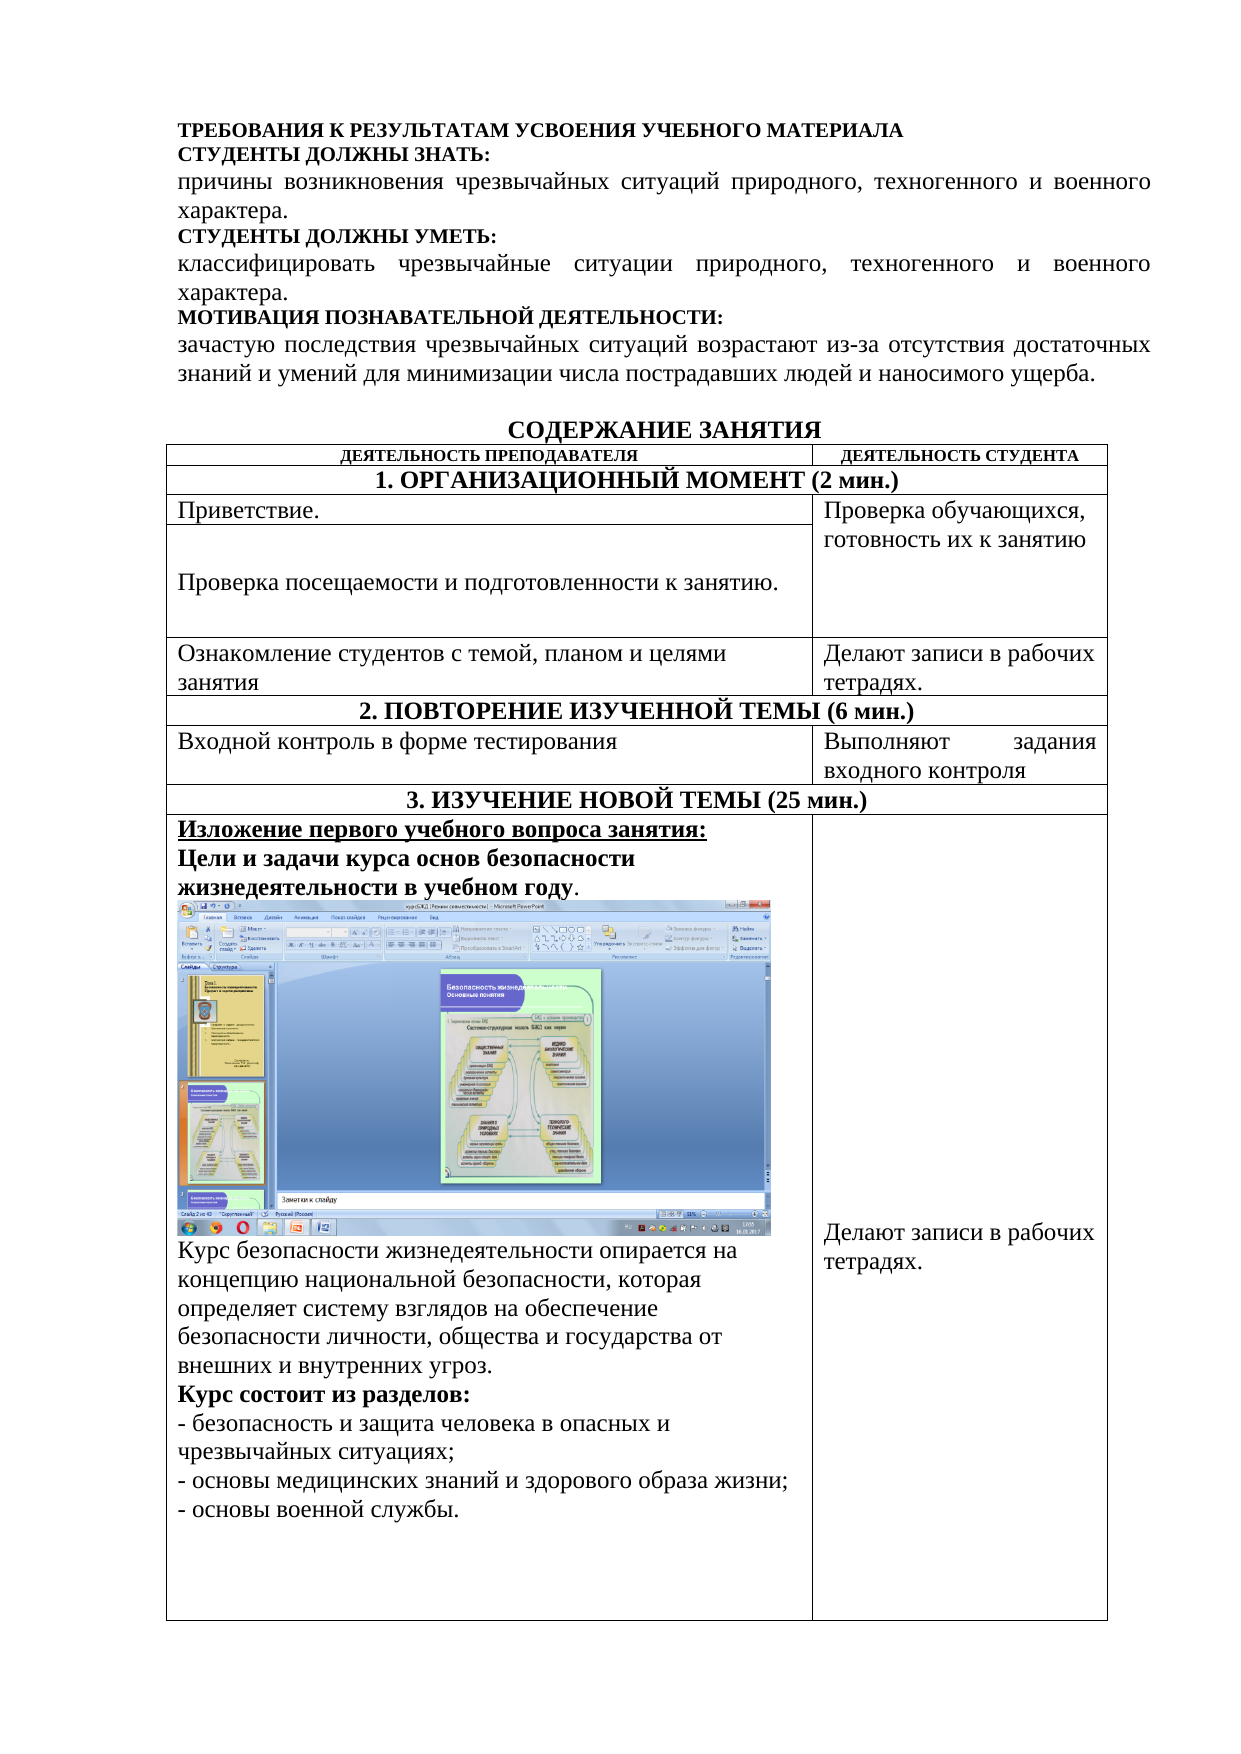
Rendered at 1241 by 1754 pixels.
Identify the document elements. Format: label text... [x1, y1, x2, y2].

table_cell 2. ПОВТОРЕНИЕ ИЗУЧЕННОЙ ТЕМЫ (6 мин.) [167, 696, 1107, 725]
text зачастую последствия чрезвычайных ситуаций возрастают из-за отсутствия достаточных знаний и умений для минимизации числа пострадавших людей и наносимого ущерба. [177, 329, 1152, 387]
table_cell Приветствие. [167, 495, 812, 524]
text классифицировать чрезвычайные ситуации природного, техногенного и военного характера. [177, 248, 1152, 305]
text СОДЕРЖАНИЕ ЗАНЯТИЯ [177, 416, 1152, 444]
table_cell Делают записи в рабочих тетрадях. [813, 638, 1107, 695]
table_cell 3. ИЗУЧЕНИЕ НОВОЙ ТЕМЫ (25 мин.) [167, 785, 1107, 813]
text причины возникновения чрезвычайных ситуаций природного, техногенного и военного характера. [177, 166, 1152, 224]
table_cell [167, 815, 812, 1619]
table_cell Проверка обучающихся, готовность их к занятию [813, 495, 1107, 637]
table_cell Ознакомление студентов с темой, планом и целями занятия [167, 638, 812, 695]
table_cell Выполняют задания входного контроля [813, 726, 1107, 784]
text СТУДЕНТЫ ДОЛЖНЫ ЗНАТЬ: [177, 142, 1152, 166]
table_header ДЕЯТЕЛЬНОСТЬ ПРЕПОДАВАТЕЛЯ [167, 445, 812, 464]
text СТУДЕНТЫ ДОЛЖНЫ УМЕТЬ: [177, 224, 1152, 248]
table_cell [813, 815, 1107, 1619]
table_cell Проверка посещаемости и подготовленности к занятию. [167, 525, 812, 637]
text МОТИВАЦИЯ ПОЗНАВАТЕЛЬНОЙ ДЕЯТЕЛЬНОСТИ: [177, 305, 1152, 329]
table_cell 1. ОРГАНИЗАЦИОННЫЙ МОМЕНТ (2 мин.) [167, 466, 1107, 494]
table_cell Входной контроль в форме тестирования [167, 726, 812, 784]
picture [177, 900, 771, 1236]
text ТРЕБОВАНИЯ К РЕЗУЛЬТАТАМ УСВОЕНИЯ УЧЕБНОГО МАТЕРИАЛА [177, 118, 1152, 142]
table_header ДЕЯТЕЛЬНОСТЬ СТУДЕНТА [813, 445, 1107, 464]
